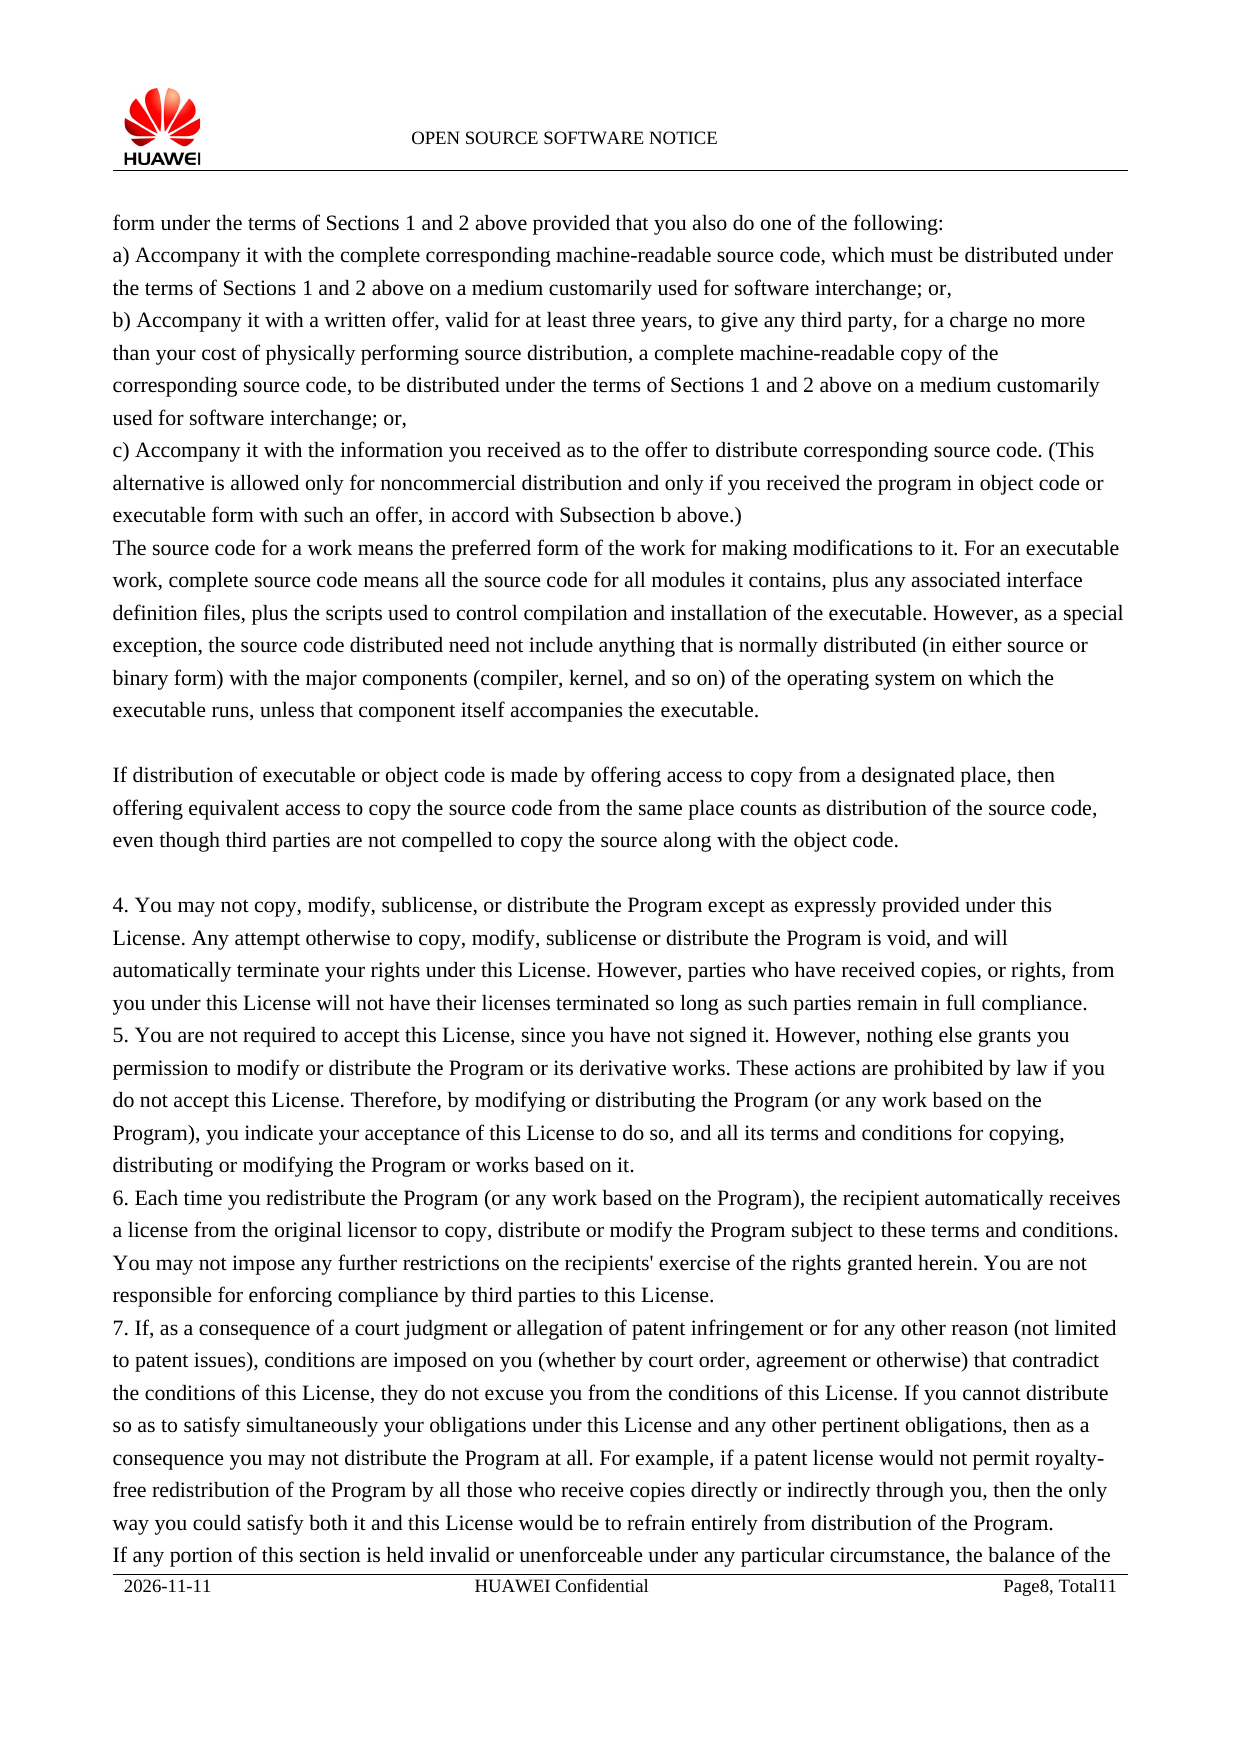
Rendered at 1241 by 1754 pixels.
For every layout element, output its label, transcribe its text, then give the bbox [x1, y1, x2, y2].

picture [124, 88, 201, 165]
